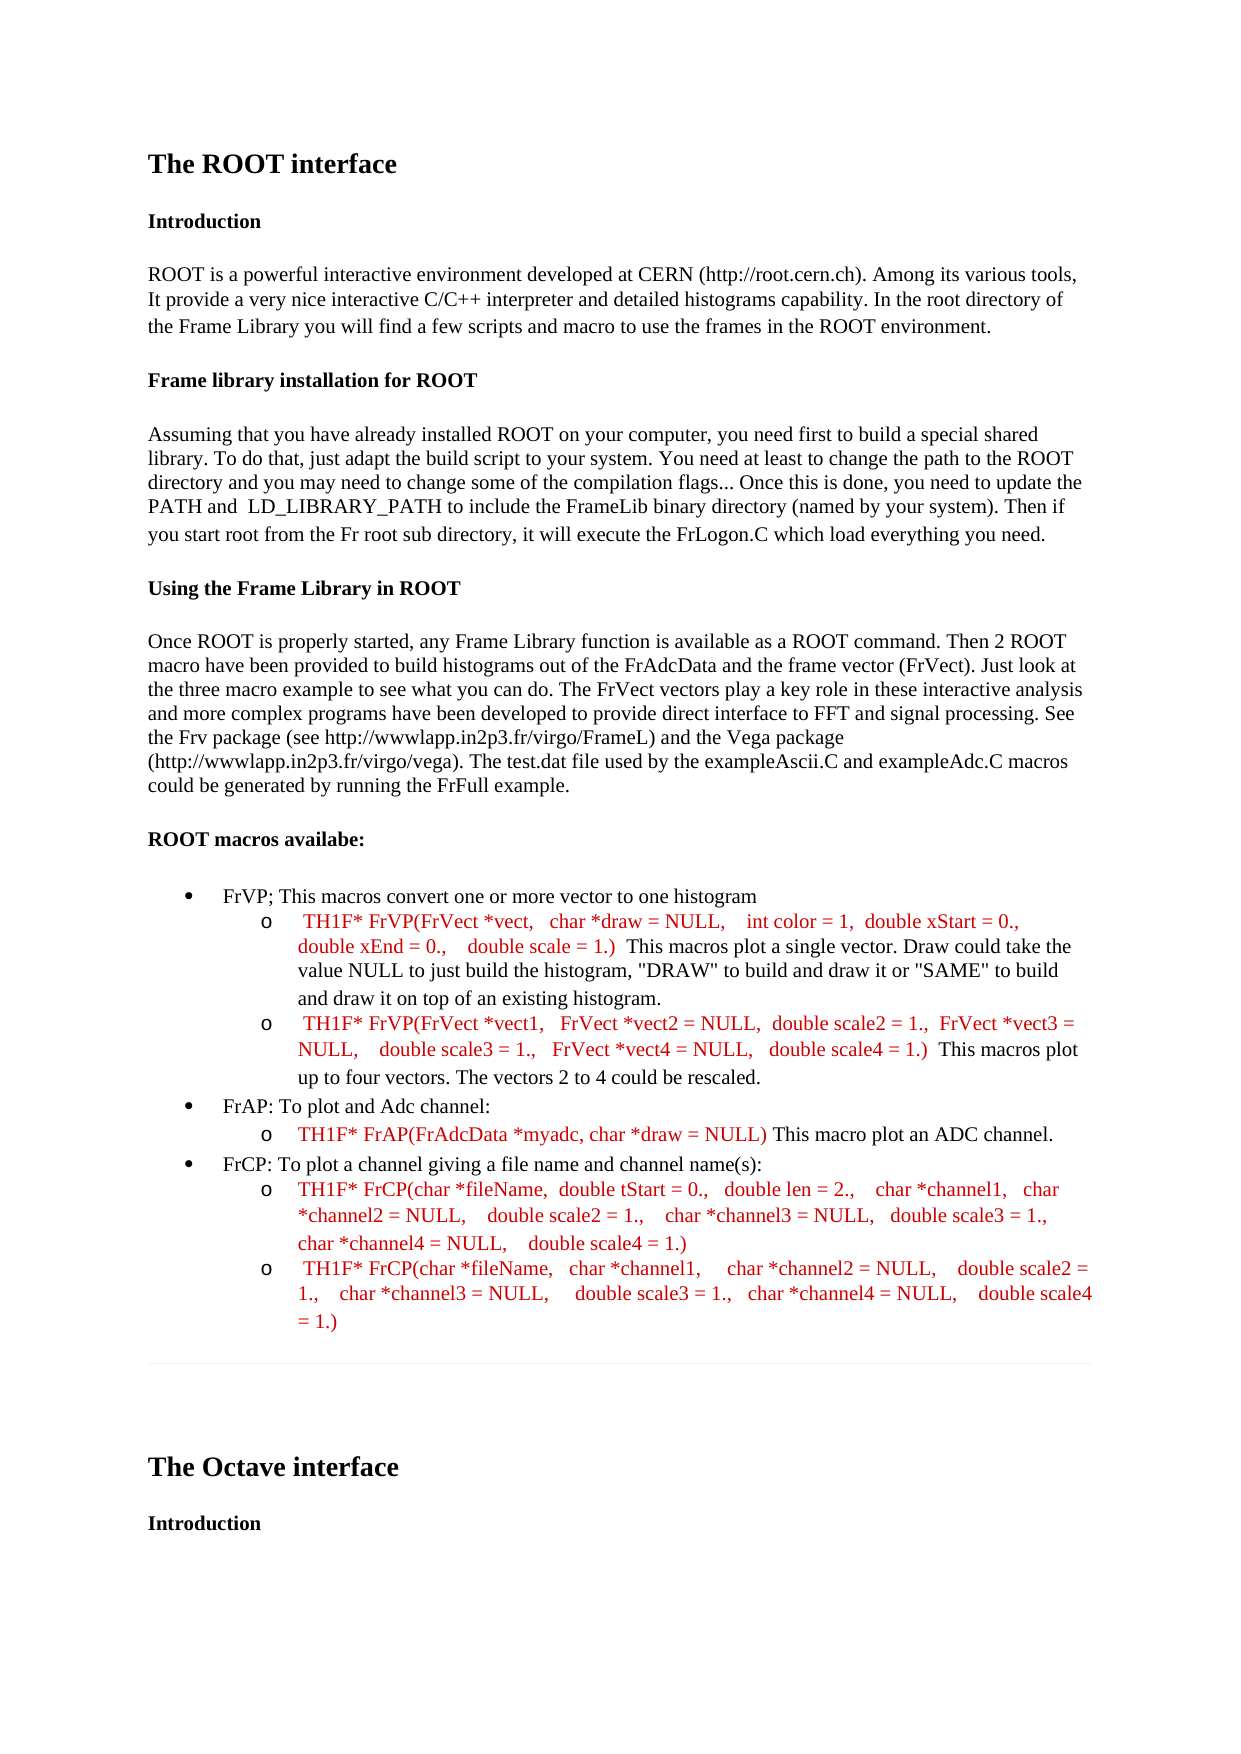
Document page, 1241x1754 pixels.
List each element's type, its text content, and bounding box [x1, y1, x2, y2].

subtitle Frame library installation for ROOT [148, 368, 1093, 392]
list FrAP: To plot and Adc channel: [185, 1090, 1093, 1118]
text Using the Frame Library in ROOT [148, 576, 1093, 600]
list TH1F* FrVP(FrVect *vect1, FrVect *vect2 = NULL, double scale2 = 1., FrVect *vect3 = NULL, double scale3 = 1., FrVect *vect4 = NULL, double scale4 = 1.) This macros plot up to four vectors. The vectors 2 to 4 could be rescaled. [260, 1011, 1093, 1090]
text ROOT is a powerful interactive environment developed at CERN (http://root.cern.ch). Among its various tools, It provide a very nice interactive C/C++ interpreter and detailed histograms capability. In the root directory of the Frame Library you will find a few scripts and macro to use the frames in the ROOT environment. [148, 262, 1093, 339]
subtitle ROOT macros availabe: [148, 827, 1093, 851]
subtitle Introduction [148, 209, 1093, 233]
list TH1F* FrAP(FrAdcData *myadc, char *draw = NULL) This macro plot an ADC channel. [260, 1118, 1093, 1148]
list FrCP: To plot a channel giving a file name and channel name(s): [185, 1148, 1093, 1177]
subtitle The Octave interface [148, 1450, 1093, 1482]
list TH1F* FrCP(char *fileName, double tStart = 0., double len = 2., char *channel1, char *channel2 = NULL, double scale2 = 1., char *channel3 = NULL, double scale3 = 1., char *channel4 = NULL, double scale4 = 1.) [260, 1177, 1093, 1255]
list FrVP; This macros convert one or more vector to one histogram [185, 880, 1093, 909]
subtitle Introduction [148, 1511, 1093, 1535]
subtitle The ROOT interface [148, 148, 1093, 180]
list TH1F* FrCP(char *fileName, char *channel1, char *channel2 = NULL, double scale2 = 1., char *channel3 = NULL, double scale3 = 1., char *channel4 = NULL, double scale4 = 1.) [260, 1255, 1093, 1334]
list TH1F* FrVP(FrVect *vect, char *draw = NULL, int color = 1, double xStart = 0., double xEnd = 0., double scale = 1.) This macros plot a single vector. Draw could take the value NULL to just build the histogram, "DRAW" to build and draw it or "SAME" to build and draw it on top of an existing histogram. [260, 909, 1093, 1011]
text Assuming that you have already installed ROOT on your computer, you need first to build a special shared library. To do that, just adapt the build script to your system. You need at least to change the path to the ROOT directory and you may need to change some of the compilation flags... Once this is done, you need to update the PATH and LD_LIBRARY_PATH to include the FrameLib binary directory (named by your system). Then if you start root from the Fr root sub directory, it will execute the FrLogon.C which load everything you need. [148, 422, 1093, 547]
text Once ROOT is properly started, any Frame Library function is available as a ROOT command. Then 2 ROOT macro have been provided to build histograms out of the FrAdcData and the frame vector (FrVect). Just look at the three macro example to see what you can do. The FrVect vectors play a key role in these interactive analysis and more complex programs have been developed to provide direct interface to FFT and signal processing. See the Frv package (see http://wwwlapp.in2p3.fr/virgo/FrameL) and the Vega package (http://wwwlapp.in2p3.fr/virgo/vega). The test.dat file used by the exampleAscii.C and exampleAdc.C macros could be generated by running the FrFull example. [148, 629, 1093, 797]
